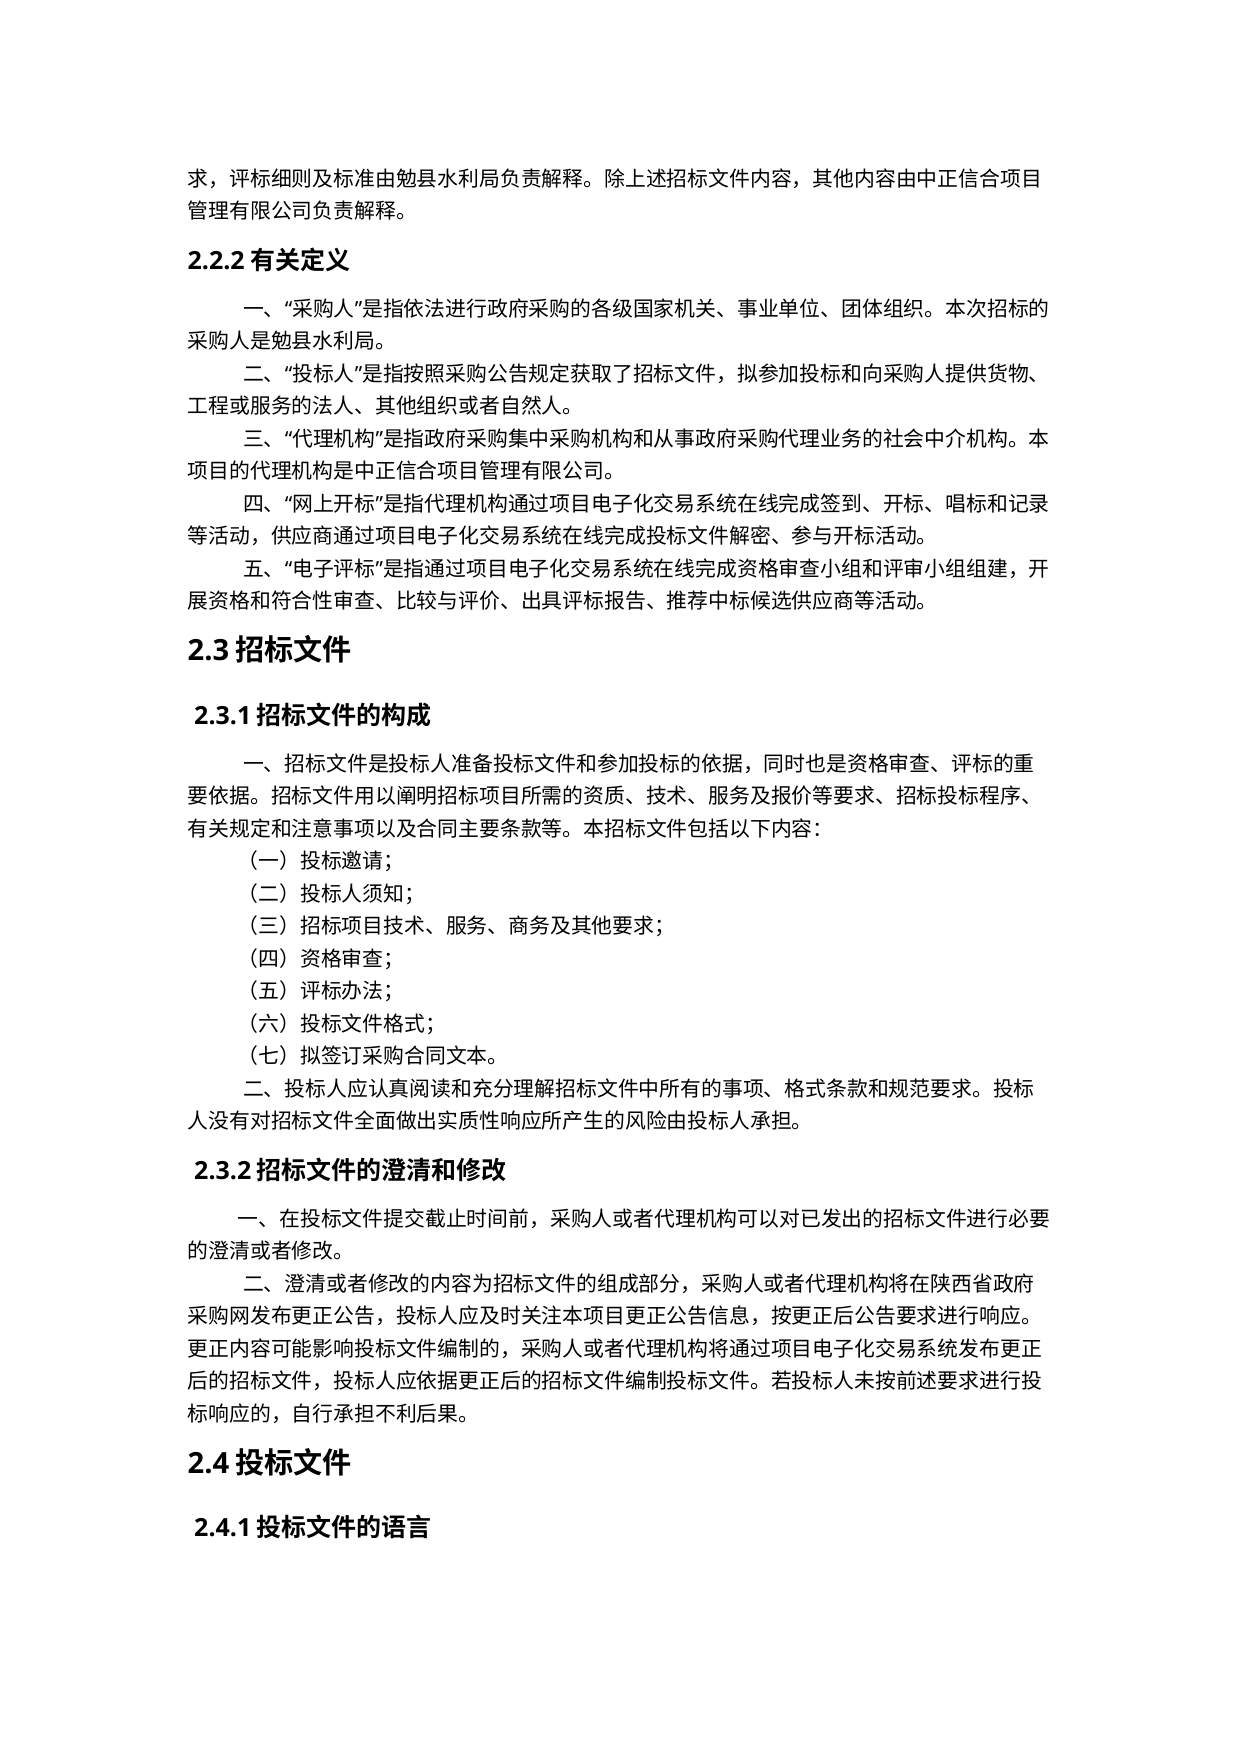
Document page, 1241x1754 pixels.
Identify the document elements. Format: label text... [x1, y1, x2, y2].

text 2.3.1招标文件的构成 [187, 682, 1053, 747]
text 2.3招标文件 [187, 617, 1053, 682]
text （五）评标办法； [187, 974, 1053, 1007]
text 一、在投标文件提交截止时间前，采购人或者代理机构可以对已发出的招标文件进行必要的澄清或者修改。 [187, 1202, 1053, 1267]
text 四、“网上开标”是指代理机构通过项目电子化交易系统在线完成签到、开标、唱标和记录等活动，供应商通过项目电子化交易系统在线完成投标文件解密、参与开标活动。 [187, 487, 1053, 552]
text （四）资格审查； [187, 942, 1053, 974]
text 2.2.2有关定义 [187, 227, 1053, 292]
text 二、投标人应认真阅读和充分理解招标文件中所有的事项、格式条款和规范要求。投标人没有对招标文件全面做出实质性响应所产生的风险由投标人承担。 [187, 1072, 1053, 1137]
text 二、澄清或者修改的内容为招标文件的组成部分，采购人或者代理机构将在陕西省政府采购网发布更正公告，投标人应及时关注本项目更正公告信息，按更正后公告要求进行响应。更正内容可能影响投标文件编制的，采购人或者代理机构将通过项目电子化交易系统发布更正后的招标文件，投标人应依据更正后的招标文件编制投标文件。若投标人未按前述要求进行投标响应的，自行承担不利后果。 [187, 1267, 1053, 1429]
text （三）招标项目技术、服务、商务及其他要求； [187, 909, 1053, 942]
text 2.3.2招标文件的澄清和修改 [187, 1137, 1053, 1202]
text 2.4投标文件 [187, 1429, 1053, 1494]
text 三、“代理机构”是指政府采购集中采购机构和从事政府采购代理业务的社会中介机构。本项目的代理机构是中正信合项目管理有限公司。 [187, 422, 1053, 487]
text 一、“采购人”是指依法进行政府采购的各级国家机关、事业单位、团体组织。本次招标的采购人是勉县水利局。 [187, 292, 1053, 357]
text 一、招标文件是投标人准备投标文件和参加投标的依据，同时也是资格审查、评标的重要依据。招标文件用以阐明招标项目所需的资质、技术、服务及报价等要求、招标投标程序、有关规定和注意事项以及合同主要条款等。本招标文件包括以下内容： [187, 747, 1053, 844]
text （二）投标人须知； [187, 877, 1053, 909]
text 二、“投标人”是指按照采购公告规定获取了招标文件，拟参加投标和向采购人提供货物、工程或服务的法人、其他组织或者自然人。 [187, 357, 1053, 422]
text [187, 162, 1053, 227]
text （一）投标邀请； [187, 844, 1053, 877]
text 2.4.1投标文件的语言 [187, 1494, 1053, 1559]
text （七）拟签订采购合同文本。 [187, 1039, 1053, 1072]
text （六）投标文件格式； [187, 1007, 1053, 1039]
text 五、“电子评标”是指通过项目电子化交易系统在线完成资格审查小组和评审小组组建，开展资格和符合性审查、比较与评价、出具评标报告、推荐中标候选供应商等活动。 [187, 552, 1053, 617]
